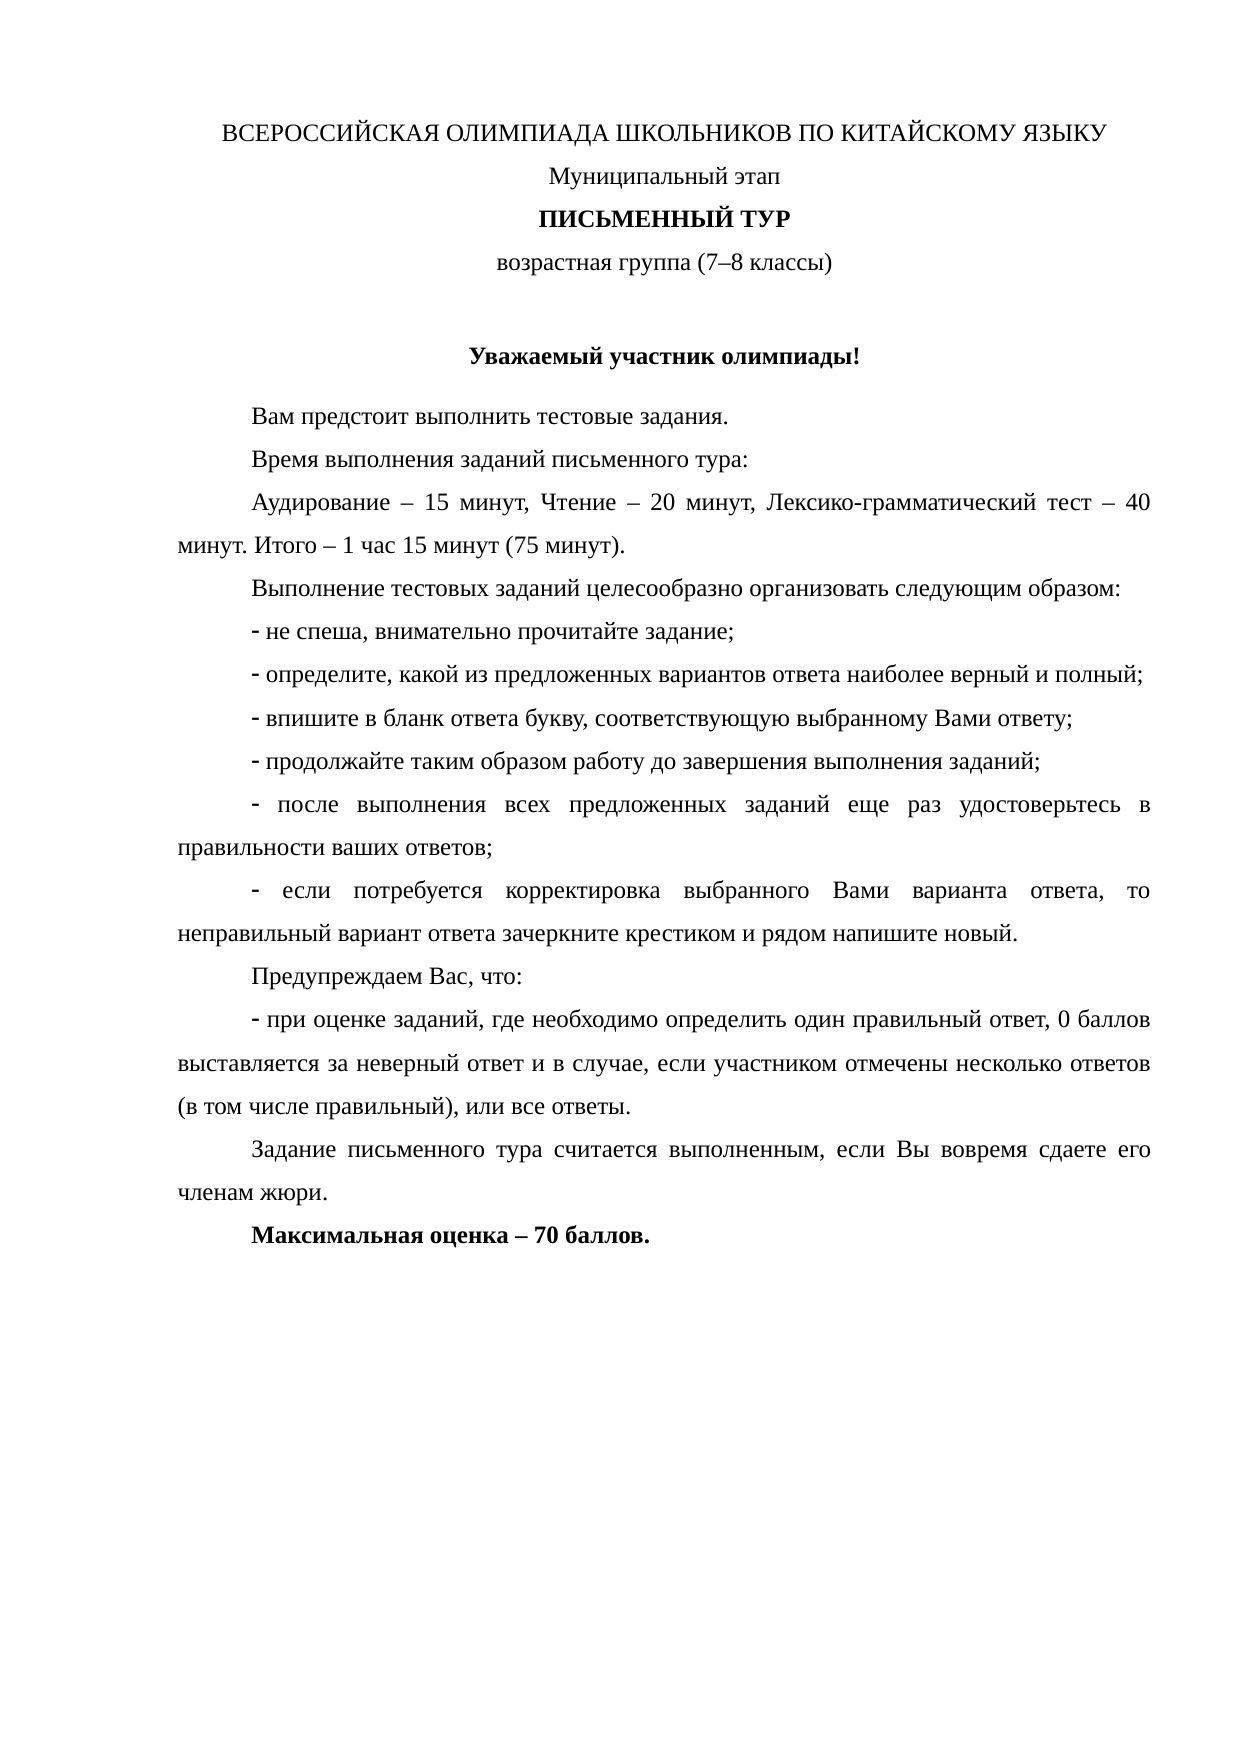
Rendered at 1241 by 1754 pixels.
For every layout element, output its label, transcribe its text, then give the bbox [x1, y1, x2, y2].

text если потребуется корректировка выбранного Вами варианта ответа, то неправильный вариант ответа зачеркните крестиком и рядом напишите новый. [177, 875, 1152, 947]
text Предупреждаем Вас, что: [177, 961, 1152, 990]
text Аудирование – 15 минут, Чтение – 20 минут, Лексико-грамматический тест – 40 минут. Итого – 1 час 15 минут (75 минут). [177, 487, 1152, 559]
text Муниципальный этап [177, 161, 1152, 190]
text продолжайте таким образом работу до завершения выполнения заданий; [177, 746, 1152, 774]
text Время выполнения заданий письменного тура: [177, 444, 1152, 473]
text возрастная группа (7–8 классы) [177, 247, 1152, 276]
text ПИСЬМЕННЫЙ ТУР [177, 204, 1152, 233]
text Задание письменного тура считается выполненным, если Вы вовремя сдаете его членам жюри. [177, 1134, 1152, 1206]
text ВСЕРОССИЙСКАЯ ОЛИМПИАДА ШКОЛЬНИКОВ ПО КИТАЙСКОМУ ЯЗЫКУ [177, 118, 1152, 147]
text после выполнения всех предложенных заданий еще раз удостоверьтесь в правильности ваших ответов; [177, 789, 1152, 861]
text при оценке заданий, где необходимо определить один правильный ответ, 0 баллов выставляется за неверный ответ и в случае, если участником отмечены несколько ответов (в том числе правильный), или все ответы. [177, 1004, 1152, 1119]
text Вам предстоит выполнить тестовые задания. [177, 401, 1152, 429]
text впишите в бланк ответа букву, соответствующую выбранному Вами ответу; [177, 703, 1152, 731]
text Уважаемый участник олимпиады! [177, 341, 1152, 370]
text определите, какой из предложенных вариантов ответа наиболее верный и полный; [177, 659, 1152, 688]
text Максимальная оценка – 70 баллов. [177, 1220, 1152, 1249]
text не спеша, внимательно прочитайте задание; [177, 616, 1152, 645]
text Выполнение тестовых заданий целесообразно организовать следующим образом: [177, 573, 1152, 602]
